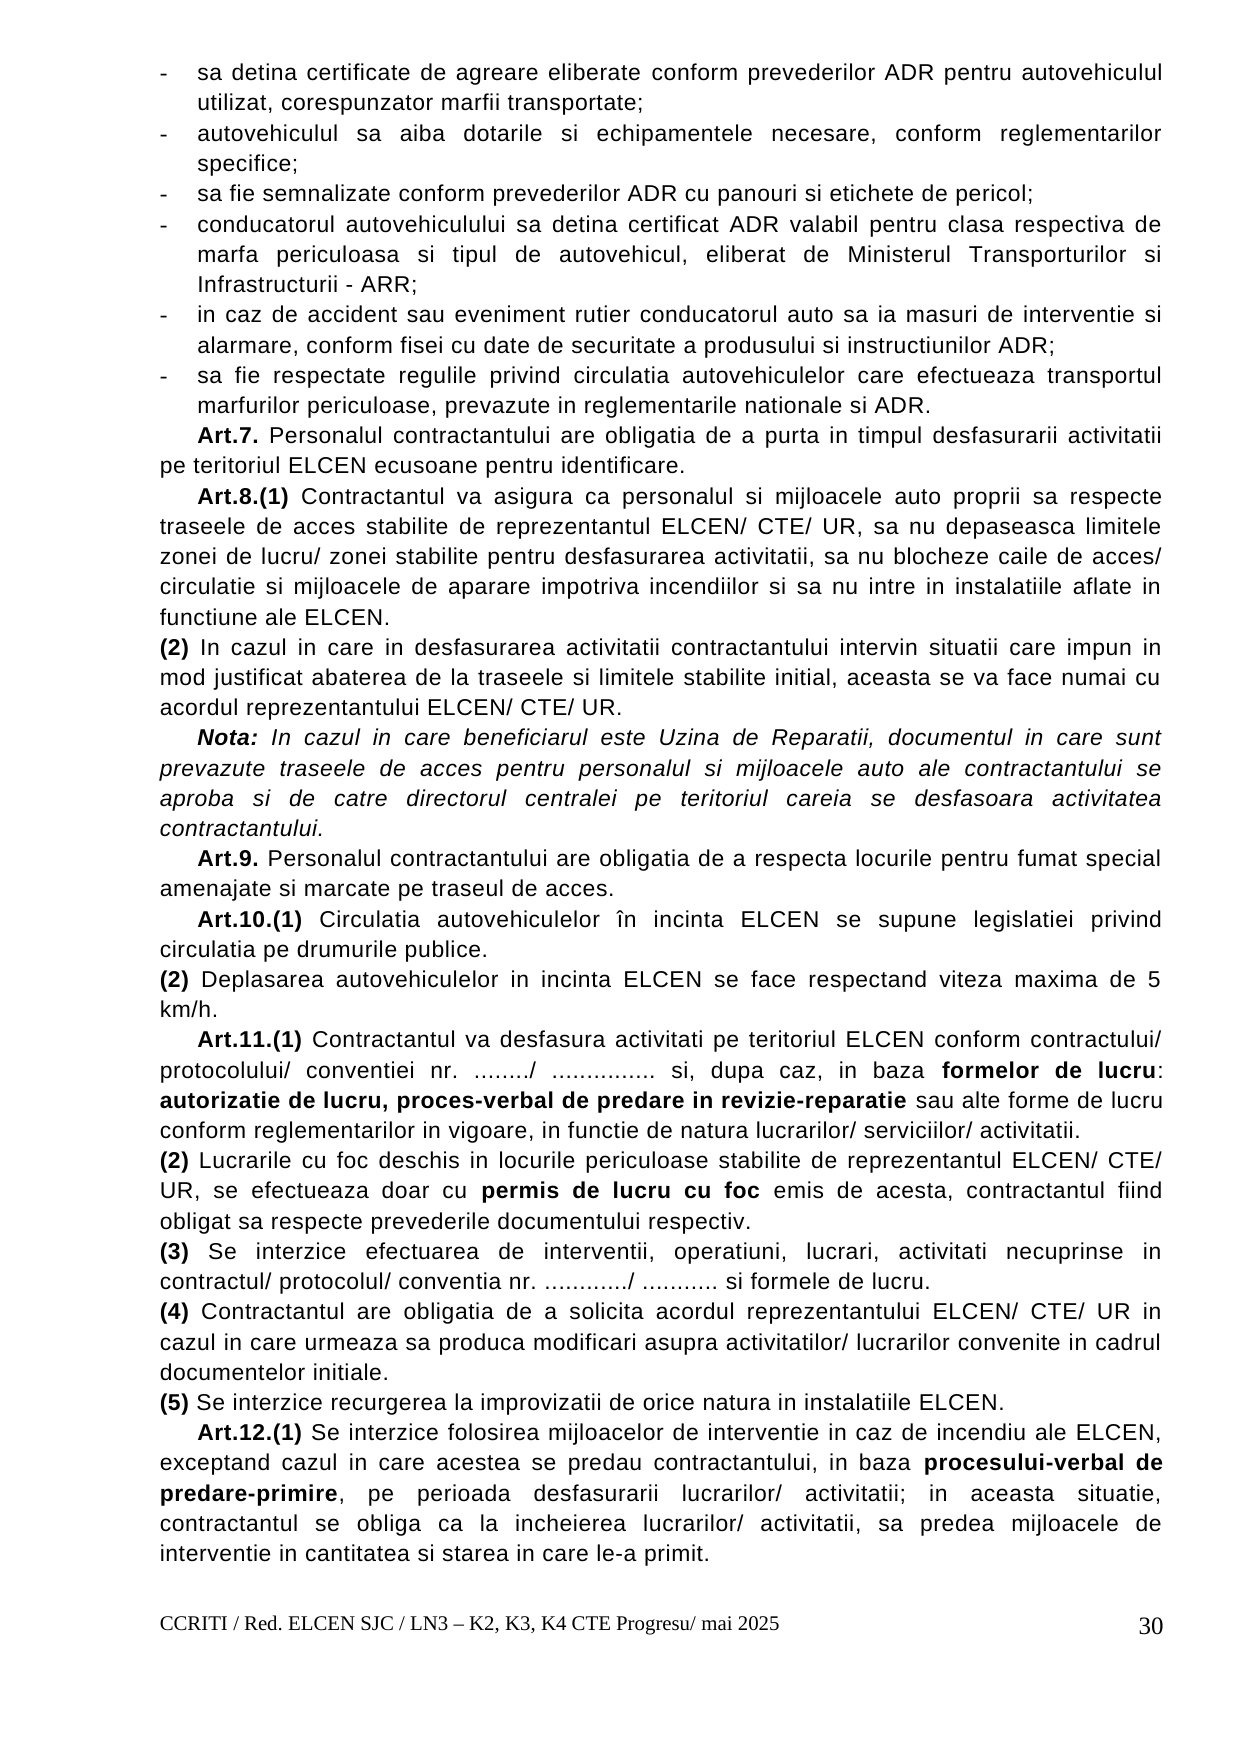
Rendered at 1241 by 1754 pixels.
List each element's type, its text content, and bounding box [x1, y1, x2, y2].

text Art.7. Personalul contractantului are obligatia de a purta in timpul desfasurarii activitatii pe teritoriul ELCEN ecusoane pentru identificare. [159, 422, 1163, 479]
list autovehiculul sa aiba dotarile si echipamentele necesare, conform reglementarilor specifice; [159, 119, 1163, 176]
text (5) Se interzice recurgerea la improvizatii de orice natura in instalatiile ELCEN. [159, 1389, 1163, 1415]
text Art.12.(1) Se interzice folosirea mijloacelor de interventie in caz de incendiu ale ELCEN, exceptand cazul in care acestea se predau contractantului, in baza procesului-verbal de predare-primire, pe perioada desfasurarii lucrarilor/ activitatii; in aceasta situatie, contractantul se obliga ca la incheierea lucrarilor/ activitatii, sa predea mijloacele de interventie in cantitatea si starea in care le-a primit. [159, 1419, 1163, 1566]
text (2) Deplasarea autovehiculelor in incinta ELCEN se face respectand viteza maxima de 5 km/h. [159, 966, 1163, 1023]
list in caz de accident sau eveniment rutier conducatorul auto sa ia masuri de interventie si alarmare, conform fisei cu date de securitate a produsului si instructiunilor ADR; [159, 301, 1163, 358]
text Art.11.(1) Contractantul va desfasura activitati pe teritoriul ELCEN conform contractului/ protocolului/ conventiei nr. ......../ ............... si, dupa caz, in baza formelor de lucru: autorizatie de lucru, proces-verbal de predare in revizie-reparatie sau alte forme de lucru conform reglementarilor in vigoare, in functie de natura lucrarilor/ serviciilor/ activitatii. [159, 1026, 1163, 1143]
text (2) In cazul in care in desfasurarea activitatii contractantului intervin situatii care impun in mod justificat abaterea de la traseele si limitele stabilite initial, aceasta se va face numai cu acordul reprezentantului ELCEN/ CTE/ UR. [159, 634, 1163, 721]
text (3) Se interzice efectuarea de interventii, operatiuni, lucrari, activitati necuprinse in contractul/ protocolul/ conventia nr. ............/ ........... si formele de lucru. [159, 1238, 1163, 1294]
list conducatorul autovehiculului sa detina certificat ADR valabil pentru clasa respectiva de marfa periculoasa si tipul de autovehicul, eliberat de Ministerul Transporturilor si Infrastructurii - ARR; [159, 211, 1163, 297]
text (4) Contractantul are obligatia de a solicita acordul reprezentantului ELCEN/ CTE/ UR in cazul in care urmeaza sa produca modificari asupra activitatilor/ lucrarilor convenite in cadrul documentelor initiale. [159, 1298, 1163, 1385]
text Art.9. Personalul contractantului are obligatia de a respecta locurile pentru fumat special amenajate si marcate pe traseul de acces. [159, 845, 1163, 902]
text Art.8.(1) Contractantul va asigura ca personalul si mijloacele auto proprii sa respecte traseele de acces stabilite de reprezentantul ELCEN/ CTE/ UR, sa nu depaseasca limitele zonei de lucru/ zonei stabilite pentru desfasurarea activitatii, sa nu blocheze caile de acces/ circulatie si mijloacele de aparare impotriva incendiilor si sa nu intre in instalatiile aflate in functiune ale ELCEN. [159, 483, 1163, 630]
text (2) Lucrarile cu foc deschis in locurile periculoase stabilite de reprezentantul ELCEN/ CTE/ UR, se efectueaza doar cu permis de lucru cu foc emis de acesta, contractantul fiind obligat sa respecte prevederile documentului respectiv. [159, 1147, 1163, 1234]
list sa fie semnalizate conform prevederilor ADR cu panouri si etichete de pericol; [159, 180, 1163, 207]
list sa fie respectate regulile privind circulatia autovehiculelor care efectueaza transportul marfurilor periculoase, prevazute in reglementarile nationale si ADR. [159, 362, 1163, 418]
text Nota: In cazul in care beneficiarul este Uzina de Reparatii, documentul in care sunt prevazute traseele de acces pentru personalul si mijloacele auto ale contractantului se aproba si de catre directorul centralei pe teritoriul careia se desfasoara activitatea contractantului. [159, 724, 1163, 841]
list sa detina certificate de agreare eliberate conform prevederilor ADR pentru autovehiculul utilizat, corespunzator marfii transportate; [159, 59, 1163, 116]
text Art.10.(1) Circulatia autovehiculelor în incinta ELCEN se supune legislatiei privind circulatia pe drumurile publice. [159, 906, 1163, 962]
